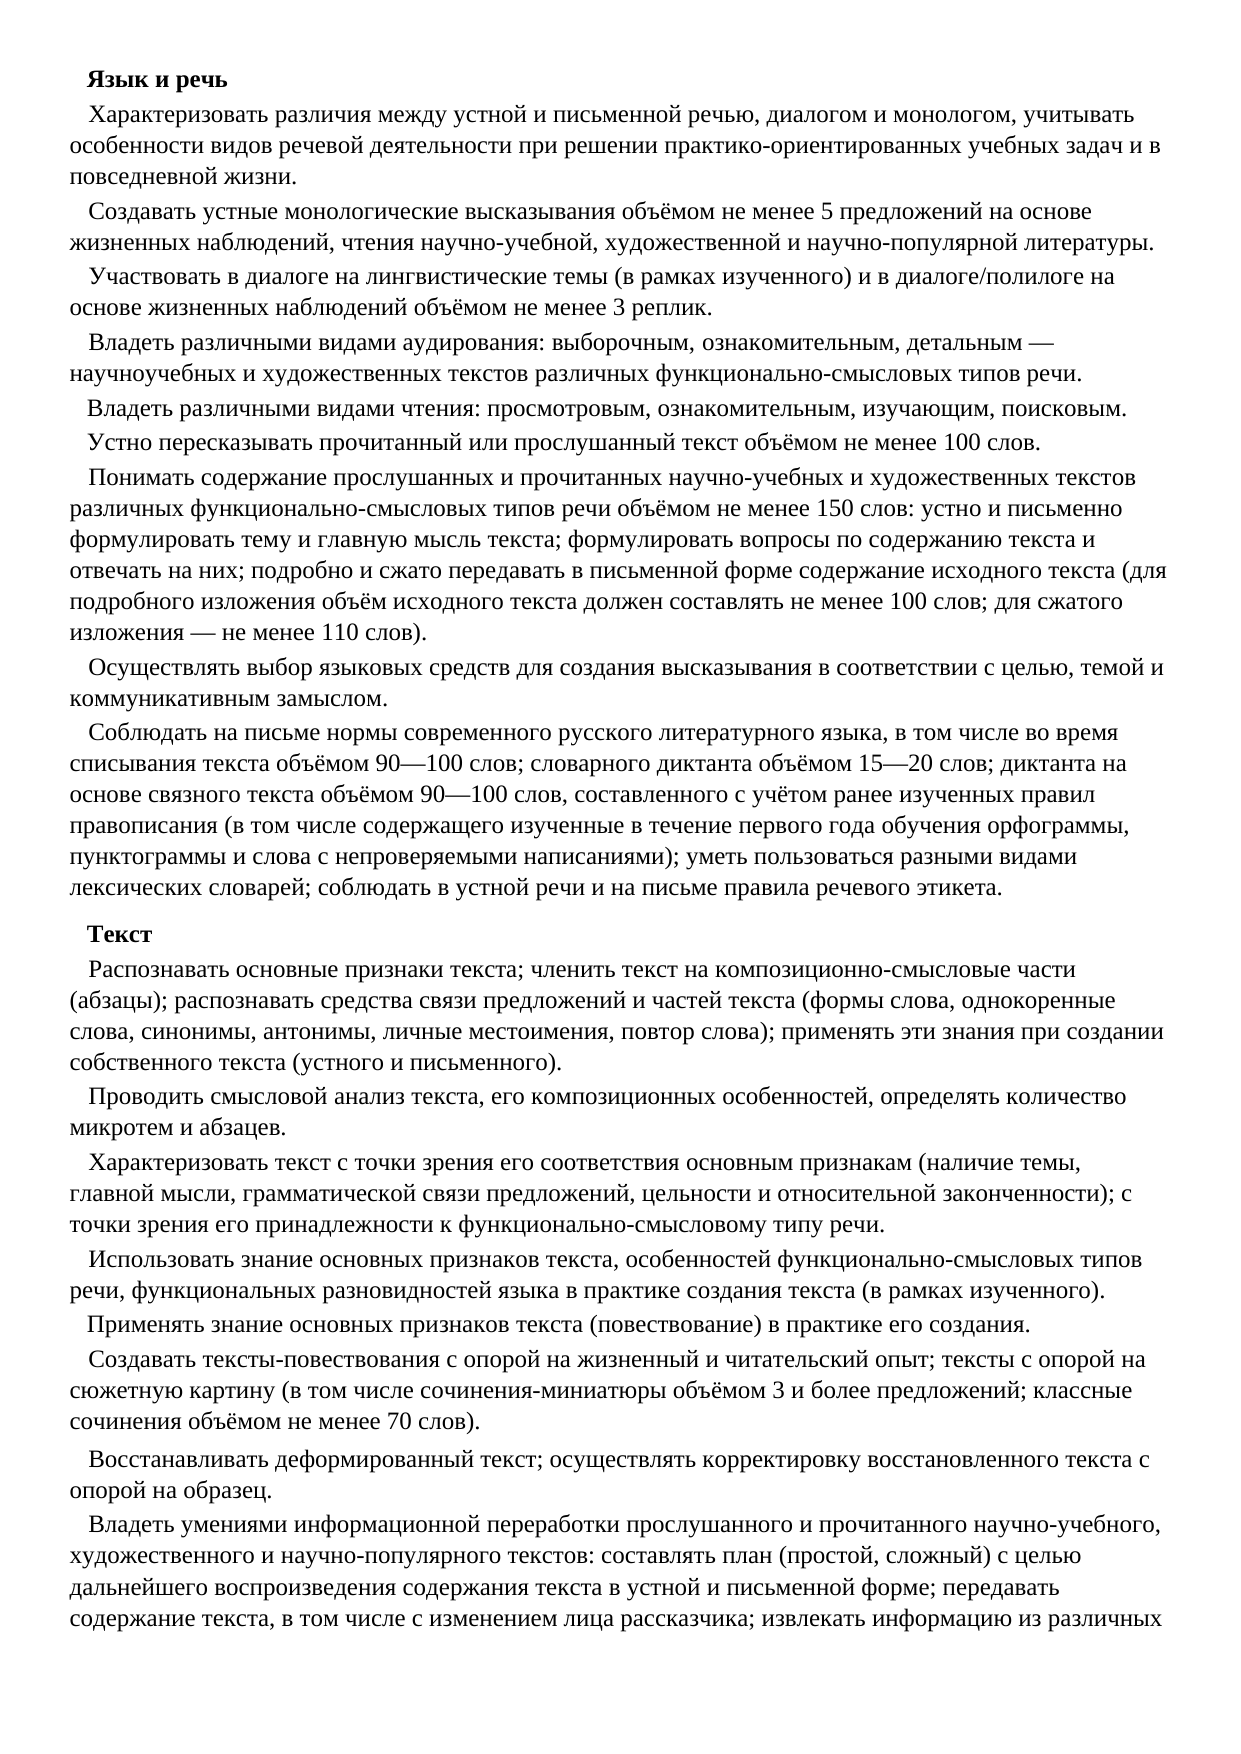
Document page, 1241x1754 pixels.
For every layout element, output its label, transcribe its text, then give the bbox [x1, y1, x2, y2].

text Создавать устные монологические высказывания объёмом не менее 5 предложений на основе жизненных наблюдений, чтения научно-учебной, художественной и научно-популярной литературы. [69, 196, 1168, 256]
text Характеризовать различия между устной и письменной речью, диалогом и монологом, учитывать особенности видов речевой деятельности при решении практико-ориентированных учебных задач и в повседневной жизни. [69, 99, 1168, 190]
subtitle Текст [87, 919, 1172, 948]
text Характеризовать текст с точки зрения его соответствия основным признакам (наличие темы, главной мысли, грамматической связи предложений, цельности и относительной законченности); с точки зрения его принадлежности к функ​ционально-смысловому типу речи. [69, 1147, 1168, 1238]
text Применять знание основных признаков текста (повествование) в практике его создания. [87, 1309, 1168, 1338]
text Устно пересказывать прочитанный или прослушанный текст объёмом не менее 100 слов. [87, 427, 1168, 456]
text Создавать тексты-повествования с опорой на жизненный и читательский опыт; тексты с опорой на сюжетную картину (в том числе сочинения-миниатюры объёмом 3 и более предложений; классные сочинения объёмом не менее 70 слов). [69, 1344, 1168, 1435]
text Понимать содержание прослушанных и прочитанных научно-учебных и художественных текстов различных функционально-смысловых типов речи объёмом не менее 150 слов: устно и письменно формулировать тему и главную мысль текста; формулировать вопросы по содержанию текста и отвечать на них; подробно и сжато передавать в письменной форме содержание исходного текста (для подробного изложения объём исходного текста должен составлять не менее 100 слов; для сжатого изложения — не менее 110 слов). [69, 462, 1168, 646]
subtitle Язык и речь [87, 64, 1172, 93]
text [69, 1509, 1168, 1631]
text Владеть различными видами аудирования: выборочным, ​ознакомительным, детальным — научноучебных и художественных текстов различных функционально-смысловых типов речи. [69, 327, 1168, 387]
text Владеть различными видами чтения: просмотровым, ознакомительным, изучающим, поисковым. [87, 393, 1168, 421]
text Осуществлять выбор языковых средств для создания высказывания в соответствии с целью, темой и коммуникативным замыслом. [69, 652, 1168, 711]
text Соблюдать на письме нормы современного русского литературного языка, в том числе во время списывания текста объёмом 90—100 слов; словарного диктанта объёмом 15—20 слов; диктанта на основе связного текста объёмом 90—100 слов, составленного с учётом ранее изученных правил правописания (в том числе содержащего изученные в течение первого года обучения орфограммы, пунктограммы и слова с непроверяемыми написаниями); уметь пользоваться разными видами лексических словарей; соблюдать в устной речи и на письме правила речевого этикета. [69, 717, 1168, 901]
text Распознавать основные признаки текста; членить текст на композиционно-смысловые части (абзацы); распознавать средства связи предложений и частей текста (формы слова, однокоренные слова, синонимы, антонимы, личные местоимения, повтор слова); применять эти знания при создании собственного текста (устного и письменного). [69, 954, 1168, 1076]
text Использовать знание основных признаков текста, особенностей функционально-смысловых типов речи, функциональных разновидностей языка в практике создания текста (в рамках изученного). [69, 1244, 1168, 1303]
text Участвовать в диалоге на лингвистические темы (в рамках изученного) и в диалоге/полилоге на основе жизненных наблюдений объёмом не менее 3 реплик. [69, 261, 1168, 321]
text Восстанавливать деформированный текст; осуществлять корректировку восстановленного текста с опорой на образец. [69, 1444, 1168, 1504]
text Проводить смысловой анализ текста, его композиционных особенностей, определять количество микротем и абзацев. [69, 1081, 1168, 1141]
